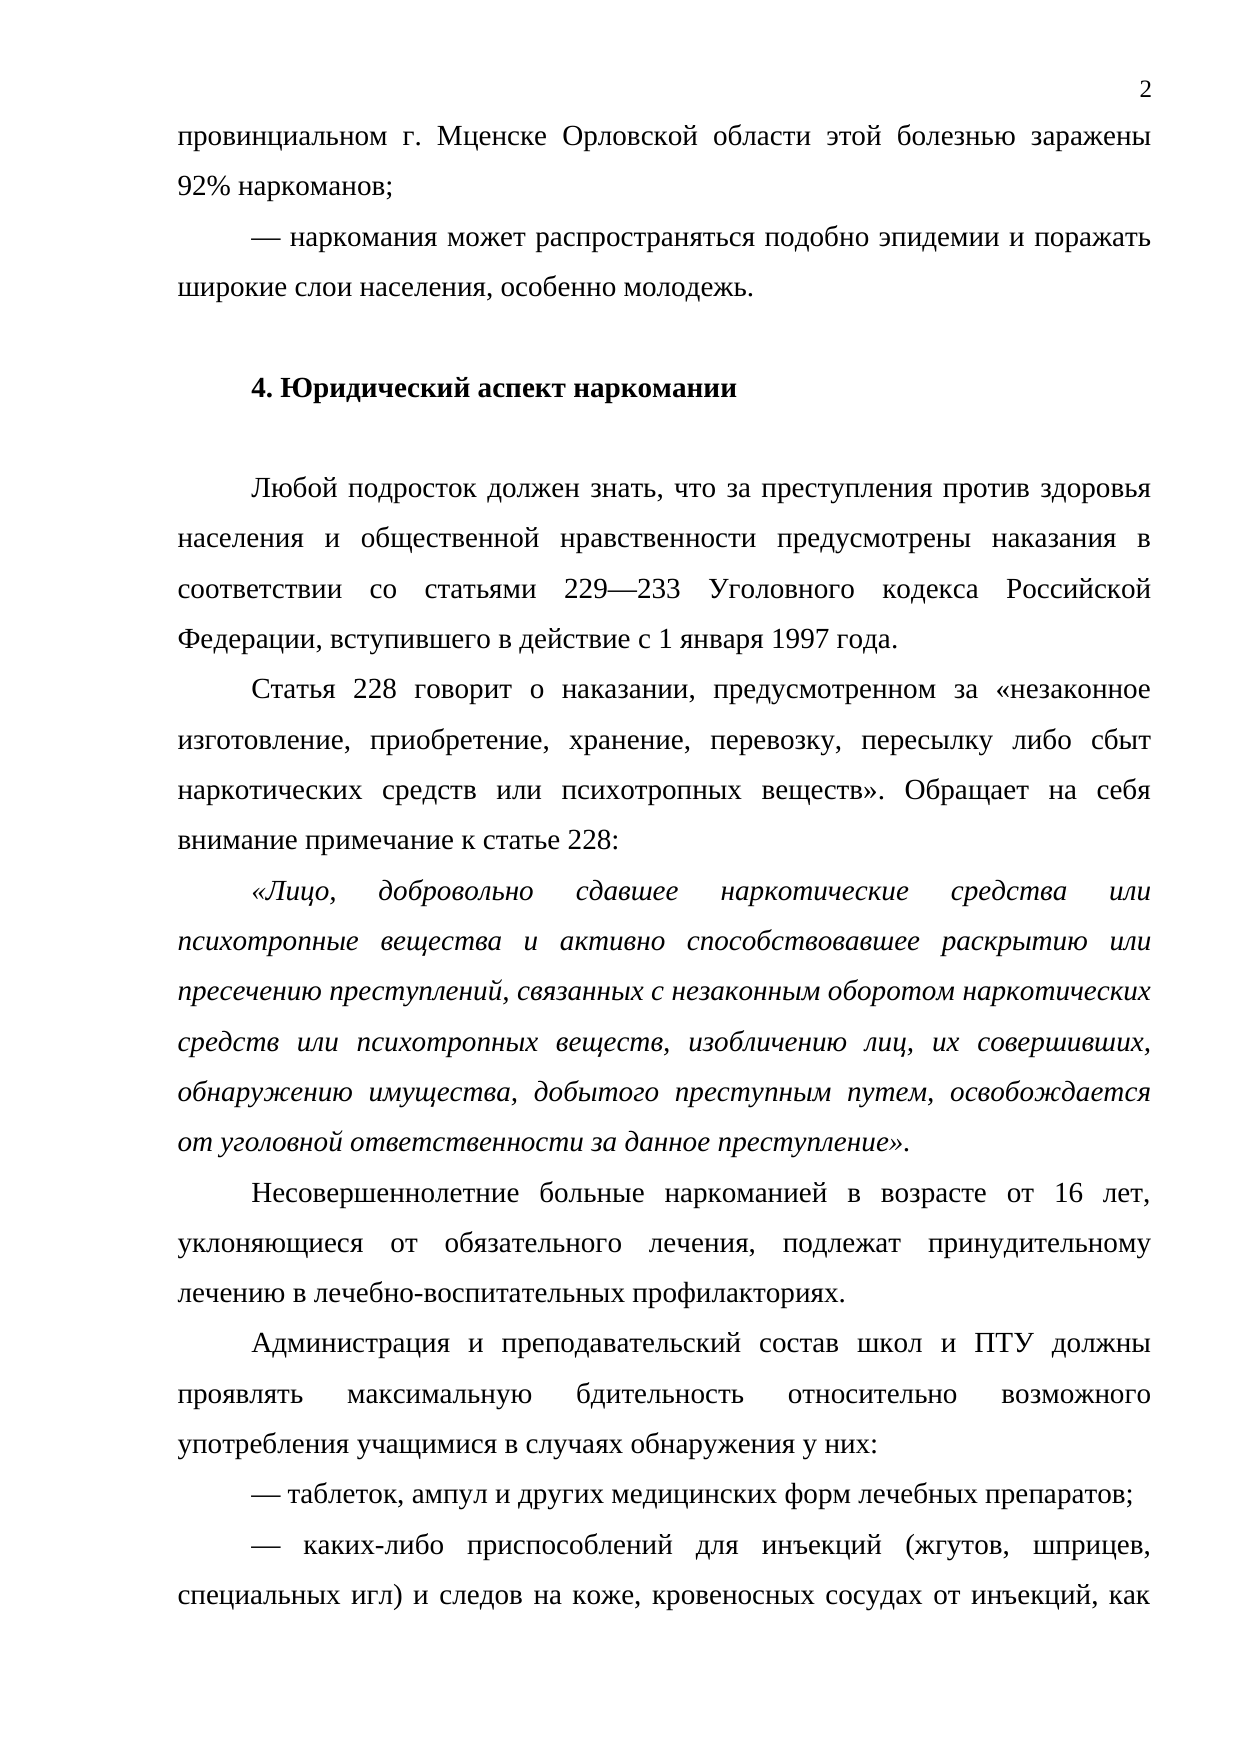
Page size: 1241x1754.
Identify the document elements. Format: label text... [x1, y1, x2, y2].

text Статья 228 говорит о наказании, предусмотренном за «незаконное изготовление, приобретение, хранение, перевозку, пересылку либо сбыт наркотических средств или психотропных веществ». Обращает на себя внимание примечание к статье 228: [177, 672, 1152, 856]
text «Лицо, добровольно сдавшее наркотические средства или психотропные вещества и активно способствовавшее раскрытию или пресечению преступлений, связанных с незаконным оборотом наркотических средств или психотропных веществ, изобличению лиц, их совершивших, обнаружению имущества, добытого преступным путем, освобождается от уголовной ответственности за данное преступление». [177, 873, 1152, 1158]
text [177, 118, 1152, 202]
text 4. Юридический аспект наркомании [177, 370, 1152, 403]
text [177, 1527, 1152, 1611]
text — наркомания может распространяться подобно эпидемии и поражать широкие слои населения, особенно молодежь. [177, 219, 1152, 303]
text Администрация и преподавательский состав школ и ПТУ должны проявлять максимальную бдительность относительно возможного употребления учащимися в случаях обнаружения у них: [177, 1326, 1152, 1460]
text Несовершеннолетние больные наркоманией в возрасте от 16 лет, уклоняющиеся от обязательного лечения, подлежат принудительному лечению в лечебно-воспитательных профилакториях. [177, 1175, 1152, 1309]
text — таблеток, ампул и других медицинских форм лечебных препаратов; [177, 1477, 1152, 1510]
text Любой подросток должен знать, что за преступления против здоровья населения и общественной нравственности предусмотрены наказания в соответствии со статьями 229—233 Уголовного кодекса Российской Федерации, вступившего в действие с 1 января 1997 года. [177, 470, 1152, 655]
